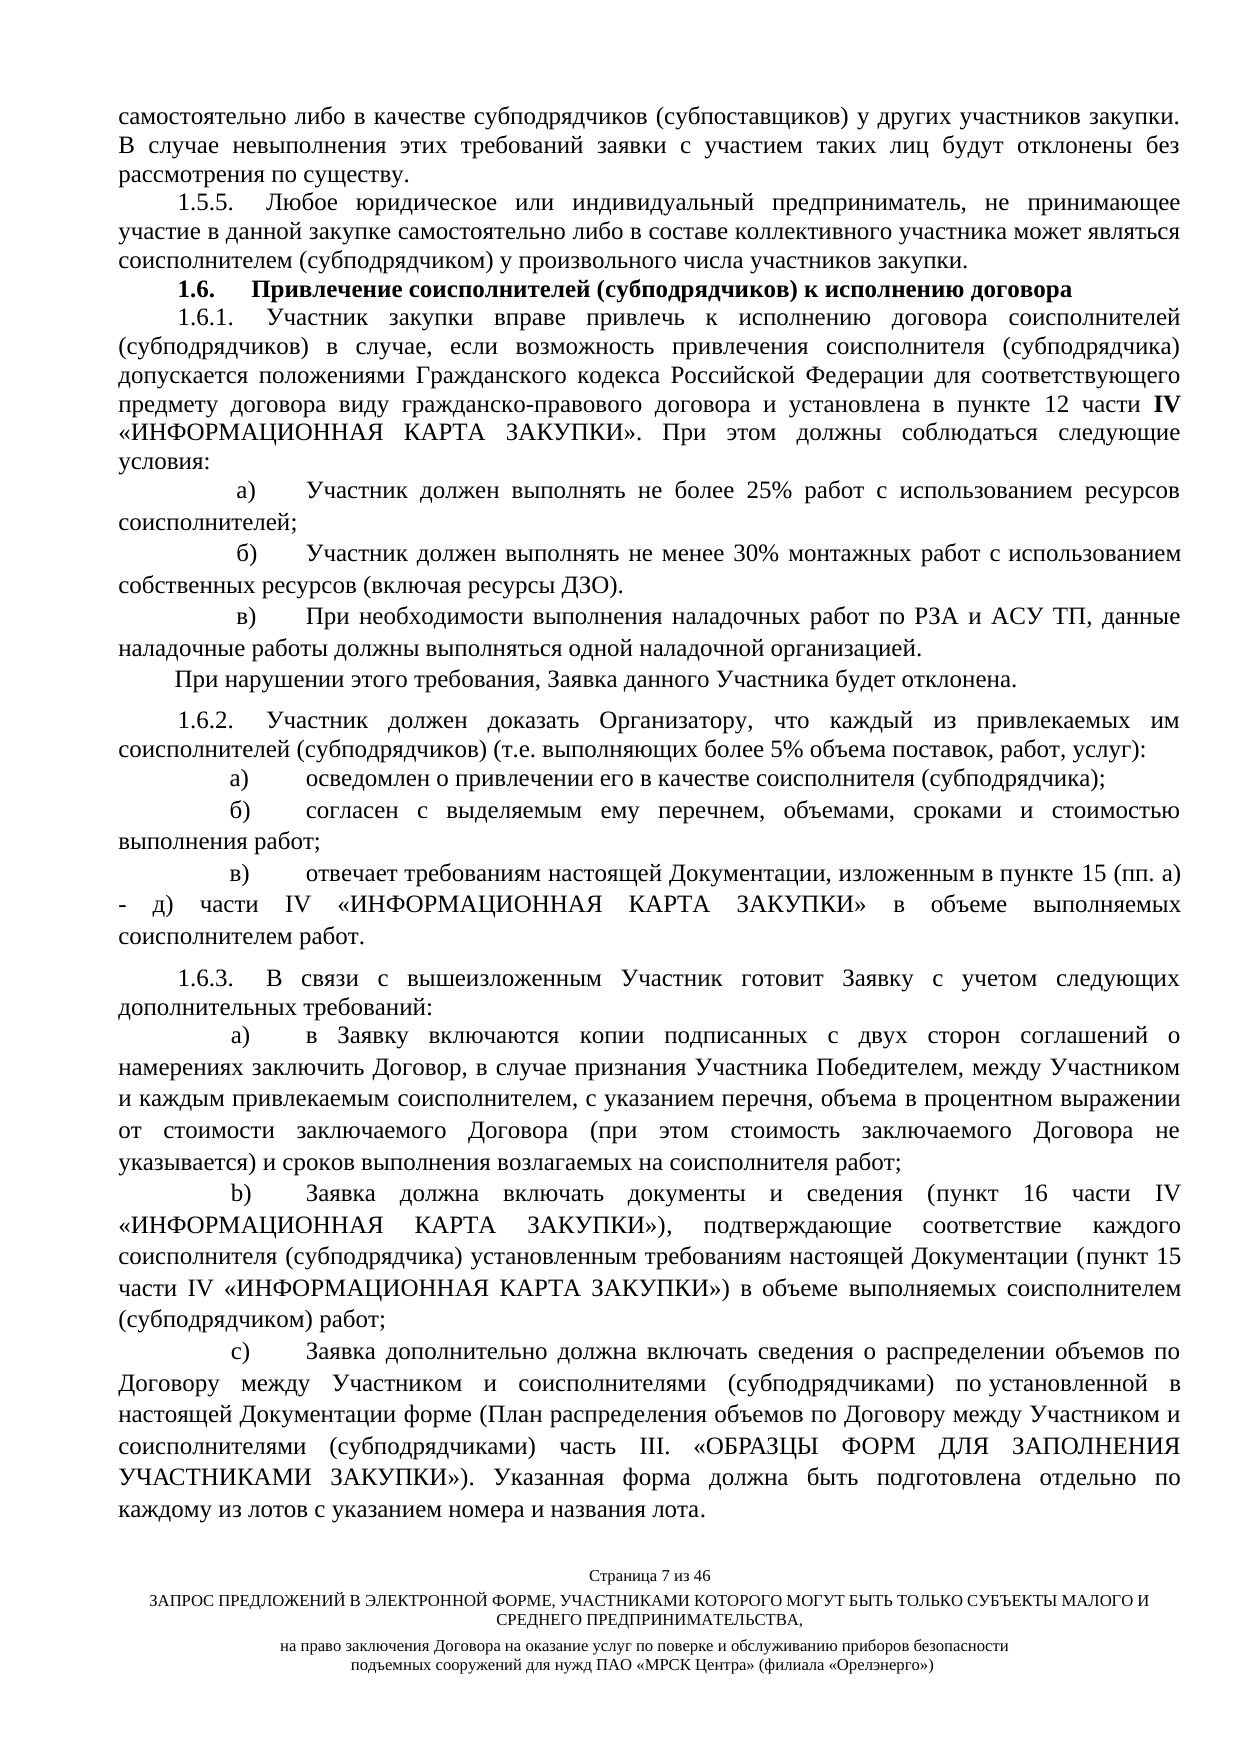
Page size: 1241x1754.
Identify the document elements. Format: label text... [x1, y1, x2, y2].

list Участник должен выполнять не менее 30% монтажных работ c использованием собственных ресурсов (включая ресурсы ДЗО). [118, 538, 1181, 598]
subtitle Участник закупки вправе привлечь к исполнению договора соисполнителей (субподрядчиков) в случае, если возможность привлечения соисполнителя (субподрядчика) допускается положениями Гражданского кодекса Российской Федерации для соответствующего предмету договора виду гражданско-правового договора и установлена в пункте 12 части IV «ИНФОРМАЦИОННАЯ КАРТА ЗАКУПКИ». При этом должны соблюдаться следующие условия: [118, 302, 1181, 475]
subtitle В связи с вышеизложенным Участник готовит Заявку с учетом следующих дополнительных требований: [118, 963, 1181, 1020]
list осведомлен о привлечении его в качестве соисполнителя (субподрядчика); [118, 763, 1181, 792]
subtitle Участник должен доказать Организатору, что каждый из привлекаемых им соисполнителей (субподрядчиков) (т.е. выполняющих более 5% объема поставок, работ, услуг): [118, 706, 1181, 763]
list Участник должен выполнять не более 25% работ c использованием ресурсов соисполнителей; [118, 475, 1181, 535]
list согласен с выделяемым ему перечнем, объемами, сроками и стоимостью выполнения работ; [118, 795, 1181, 855]
list Заявка должна включать документы и сведения (пункт 16 части IV «ИНФОРМАЦИОННАЯ КАРТА ЗАКУПКИ»), подтверждающие соответствие каждого соисполнителя (субподрядчика) установленным требованиям настоящей Документации (пункт 15 части IV «ИНФОРМАЦИОННАЯ КАРТА ЗАКУПКИ») в объеме выполняемых соисполнителем (субподрядчиком) работ; [118, 1178, 1181, 1333]
text При нарушении этого требования, Заявка данного Участника будет отклонена. [174, 664, 1181, 693]
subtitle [118, 101, 1181, 187]
list Заявка дополнительно должна включать сведения о распределении объемов по Договору между Участником и соисполнителями (субподрядчиками) по установленной в настоящей Документации форме (План распределения объемов по Договору между Участником и соисполнителями (субподрядчиками) часть III. «ОБРАЗЦЫ ФОРМ ДЛЯ ЗАПОЛНЕНИЯ УЧАСТНИКАМИ ЗАКУПКИ»). Указанная форма должна быть подготовлена отдельно по каждому из лотов с указанием номера и названия лота. [118, 1336, 1181, 1523]
list отвечает требованиям настоящей Документации, изложенным в пункте 15 (пп. а) - д) части IV «ИНФОРМАЦИОННАЯ КАРТА ЗАКУПКИ» в объеме выполняемых соисполнителем работ. [118, 858, 1181, 950]
subtitle Привлечение соисполнителей (субподрядчиков) к исполнению договора [118, 274, 1181, 302]
subtitle Любое юридическое или индивидуальный предприниматель, не принимающее участие в данной закупке самостоятельно либо в составе коллективного участника может являться соисполнителем (субподрядчиком) у произвольного числа участников закупки. [118, 187, 1181, 274]
list При необходимости выполнения наладочных работ по РЗА и АСУ ТП, данные наладочные работы должны выполняться одной наладочной организацией. [118, 601, 1181, 662]
list в Заявку включаются копии подписанных с двух сторон соглашений о намерениях заключить Договор, в случае признания Участника Победителем, между Участником и каждым привлекаемым соисполнителем, с указанием перечня, объема в процентном выражении от стоимости заключаемого Договора (при этом стоимость заключаемого Договора не указывается) и сроков выполнения возлагаемых на соисполнителя работ; [118, 1020, 1181, 1175]
